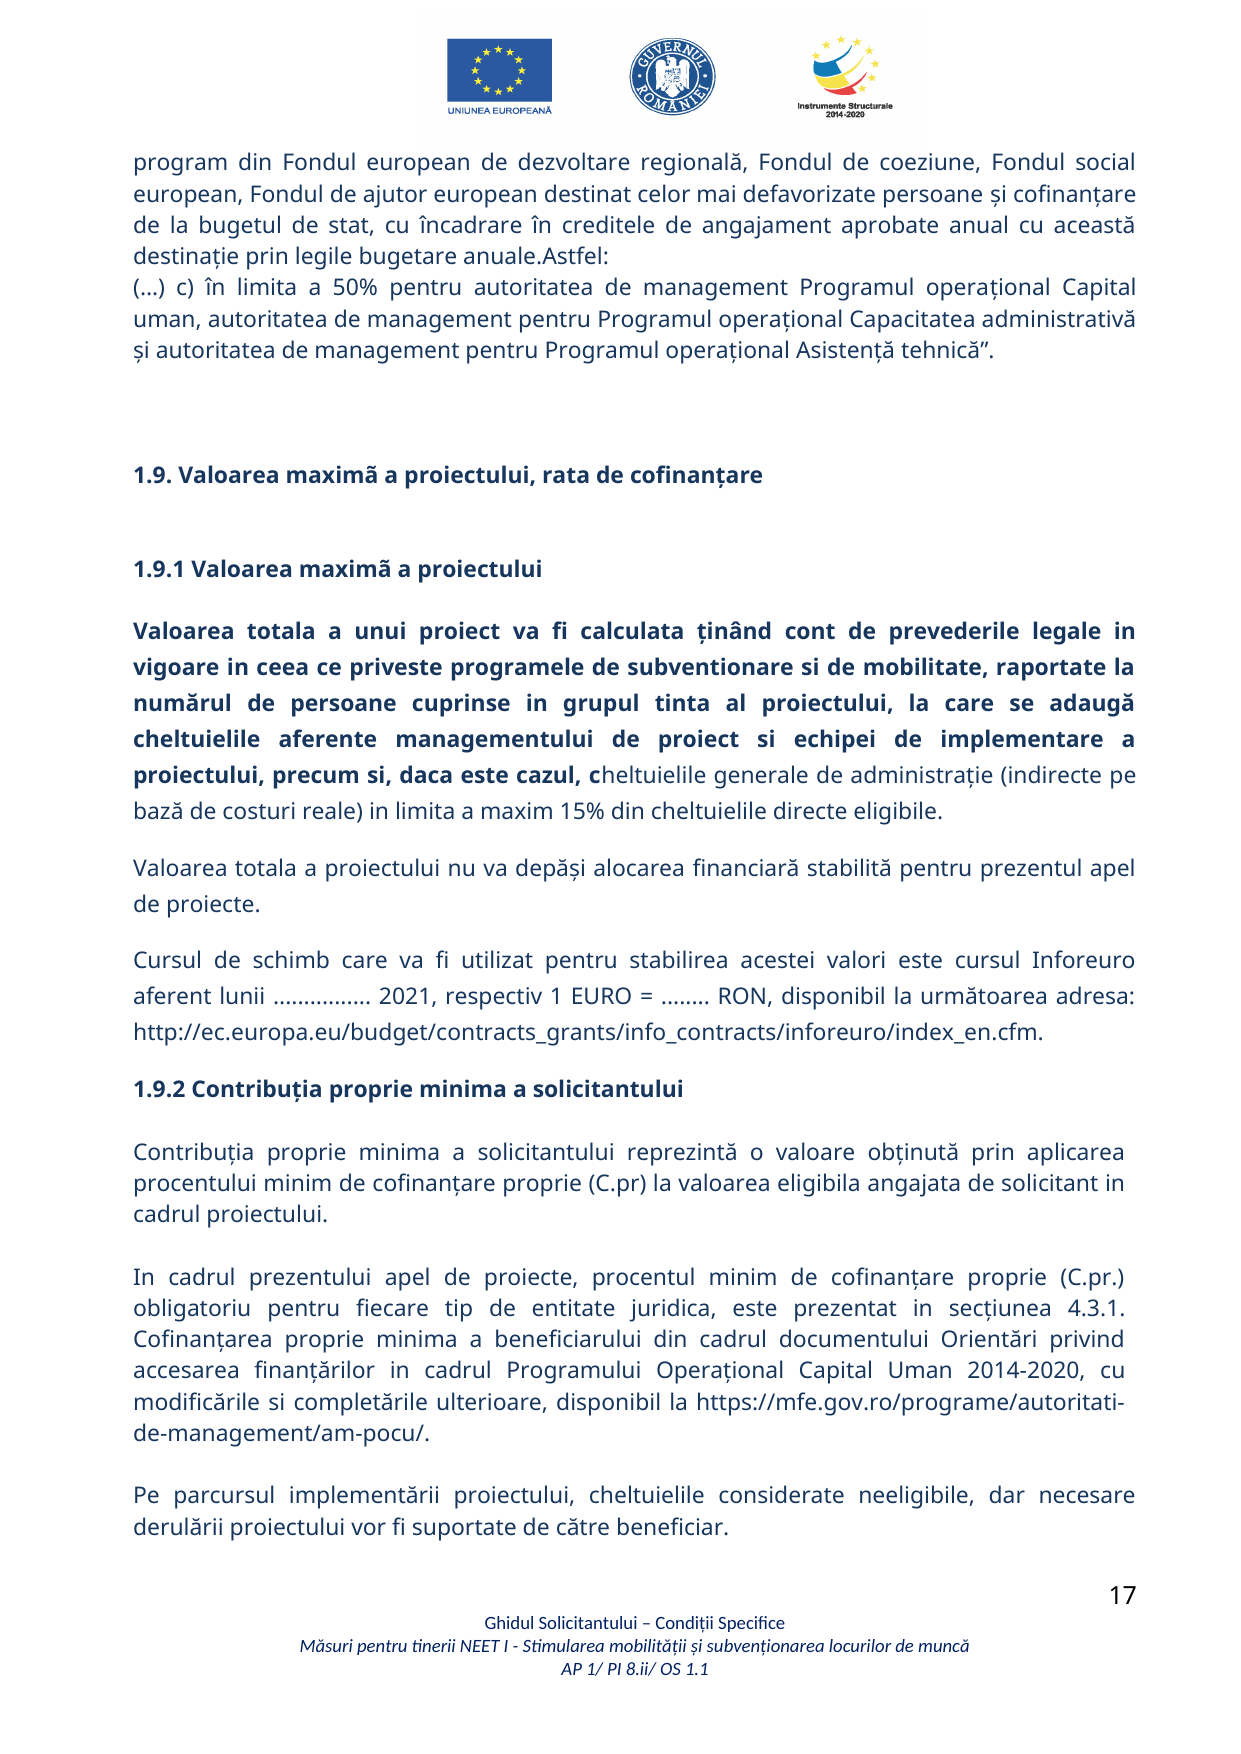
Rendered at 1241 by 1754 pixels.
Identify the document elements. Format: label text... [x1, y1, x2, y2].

picture [417, 14, 927, 147]
text Cursul de schimb care va fi utilizat pentru stabilirea acestei valori este cursul Inforeuro aferent lunii ................ 2021, respectiv 1 EURO = ........ RON, disponibil la următoarea adresa: http://ec.europa.eu/budget/contracts_grants/info_contracts/inforeuro/index_en.cfm. [133, 944, 1137, 1047]
text Valoarea totala a proiectului nu va depăși alocarea financiară stabilită pentru prezentul apel de proiecte. [133, 852, 1137, 919]
text In cadrul prezentului apel de proiecte, procentul minim de cofinanțare proprie (C.pr.) obligatoriu pentru fiecare tip de entitate juridica, este prezentat in secțiunea 4.3.1. Cofinanțarea proprie minima a beneficiarului din cadrul documentului Orientări privind accesarea finanțărilor in cadrul Programului Operațional Capital Uman 2014-2020, cu modificările si completările ulterioare, disponibil la https://mfe.gov.ro/programe/autoritati-de-management/am-pocu/. [133, 1260, 1126, 1448]
text Valoarea totala a unui proiect va fi calculata ținând cont de prevederile legale in vigoare in ceea ce priveste programele de subventionare si de mobilitate, raportate la numărul de persoane cuprinse in grupul tinta al proiectului, la care se adaugă cheltuielile aferente managementului de proiect si echipei de implementare a proiectului, precum si, daca este cazul, cheltuielile generale de administrație (indirecte pe bază de costuri reale) in limita a maxim 15% din cheltuielile directe eligibile. [133, 615, 1137, 826]
subtitle 1.9.1 Valoarea maximã a proiectului [133, 553, 1137, 584]
text Pe parcursul implementării proiectului, cheltuielile considerate neeligibile, dar necesare derulării proiectului vor fi suportate de către beneficiar. [133, 1479, 1137, 1542]
subtitle 1.9. Valoarea maximã a proiectului, rata de cofinanțare [133, 459, 1137, 490]
text Contribuția proprie minima a solicitantului reprezintă o valoare obținută prin aplicarea procentului minim de cofinanțare proprie (C.pr) la valoarea eligibila angajata de solicitant in cadrul proiectului. [133, 1135, 1126, 1229]
subtitle 1.9.2 Contribuția proprie minima a solicitantului [133, 1073, 1137, 1104]
text (…) c) în limita a 50% pentru autoritatea de management Programul operaţional Capital uman, autoritatea de management pentru Programul operaţional Capacitatea administrativă şi autoritatea de management pentru Programul operaţional Asistenţă tehnică”. [133, 271, 1137, 365]
